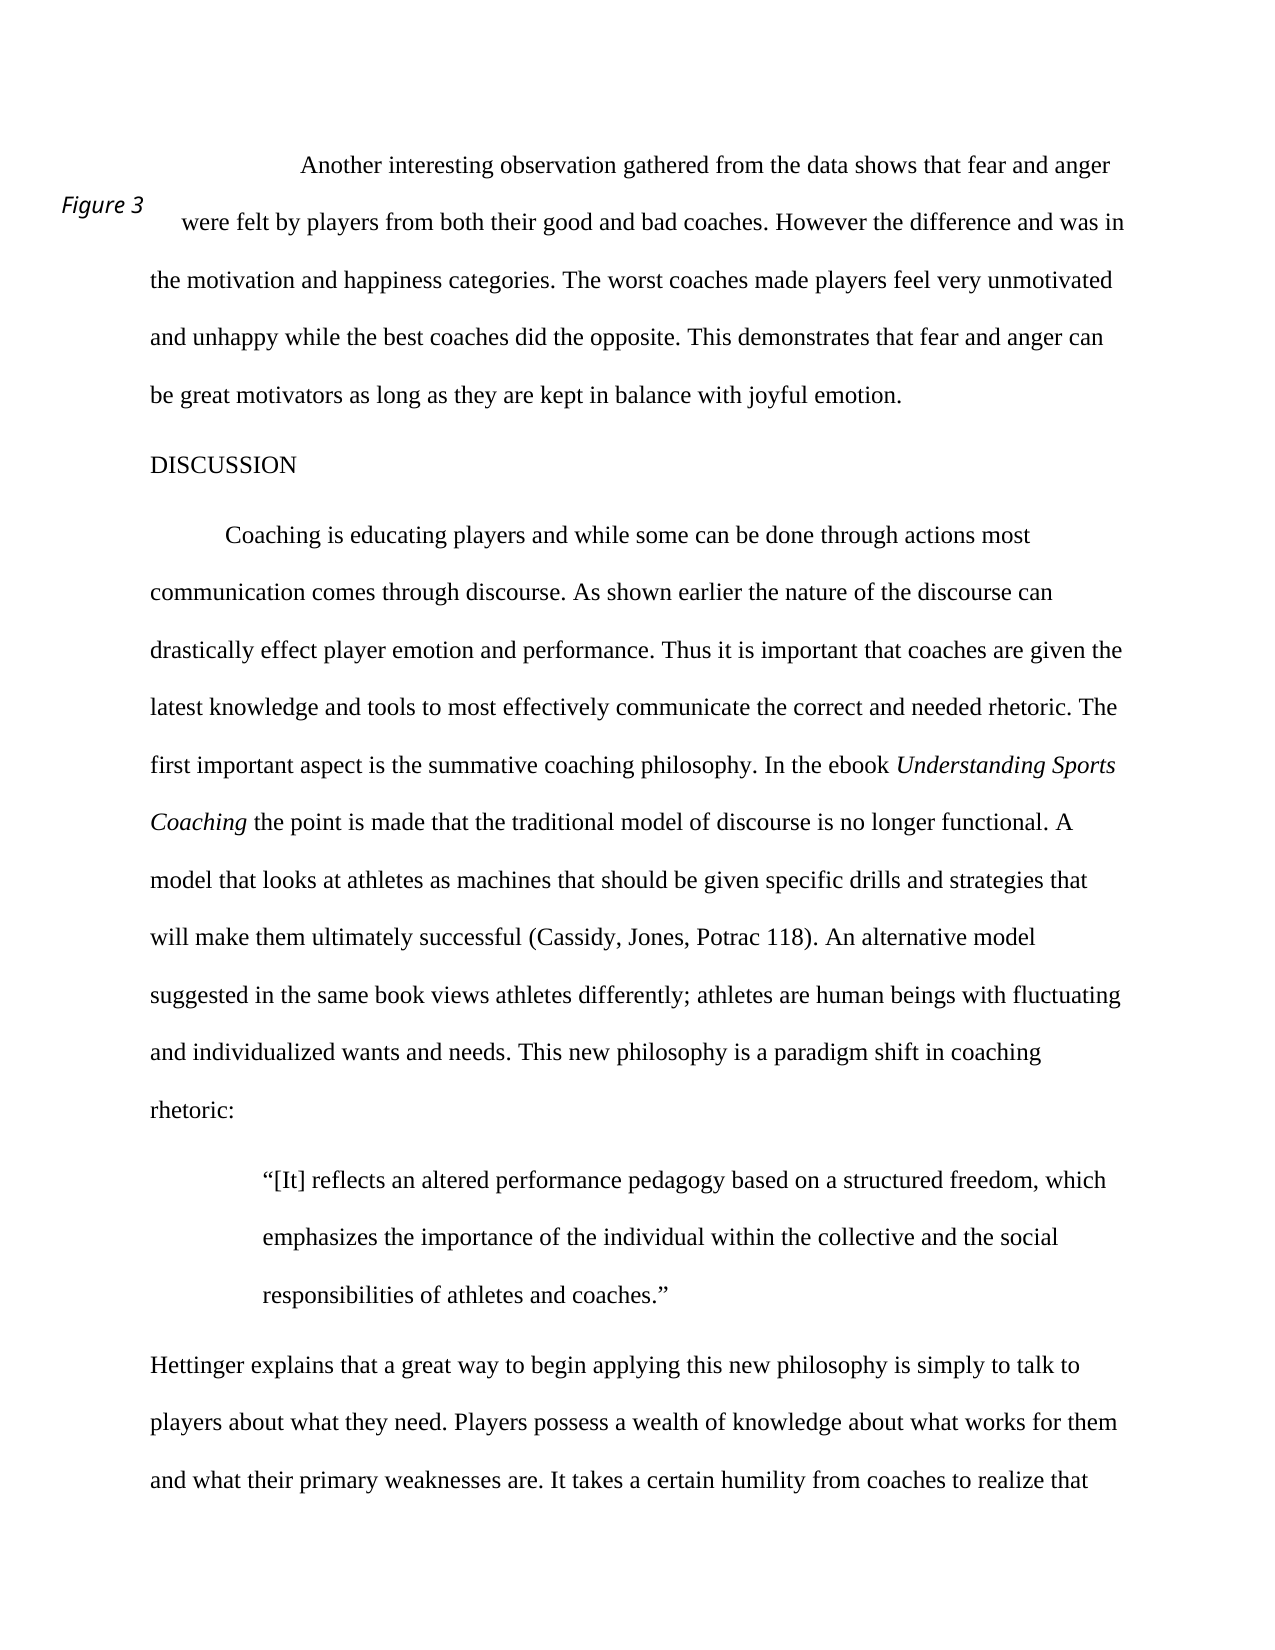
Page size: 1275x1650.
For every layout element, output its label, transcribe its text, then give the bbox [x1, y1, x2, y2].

text Coaching is educating players and while some can be done through actions most communication comes through discourse. As shown earlier the nature of the discourse can drastically effect player emotion and performance. Thus it is important that coaches are given the latest knowledge and tools to most effectively communicate the correct and needed rhetoric. The first important aspect is the summative coaching philosophy. In the ebook Understanding Sports Coaching the point is made that the traditional model of discourse is no longer functional. A model that looks at athletes as machines that should be given specific drills and strategies that will make them ultimately successful (Cassidy, Jones, Potrac 118). An alternative model suggested in the same book views athletes differently; athletes are human beings with fluctuating and individualized wants and needs. This new philosophy is a paradigm shift in coaching rhetoric: [150, 520, 1125, 1124]
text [150, 1350, 1125, 1494]
text Another interesting observation gathered from the data shows that fear and anger were felt by players from both their good and bad coaches. However the difference and was in the motivation and happiness categories. The worst coaches made players feel very unmotivated and unhappy while the best coaches did the opposite. This demonstrates that fear and anger can be great motivators as long as they are kept in balance with joyful emotion. [150, 150, 1125, 409]
text “[It] reflects an altered performance pedagogy based on a structured freedom, which emphasizes the importance of the individual within the collective and the social responsibilities of athletes and coaches.” [262, 1165, 1125, 1309]
text DISCUSSION [150, 450, 1125, 479]
